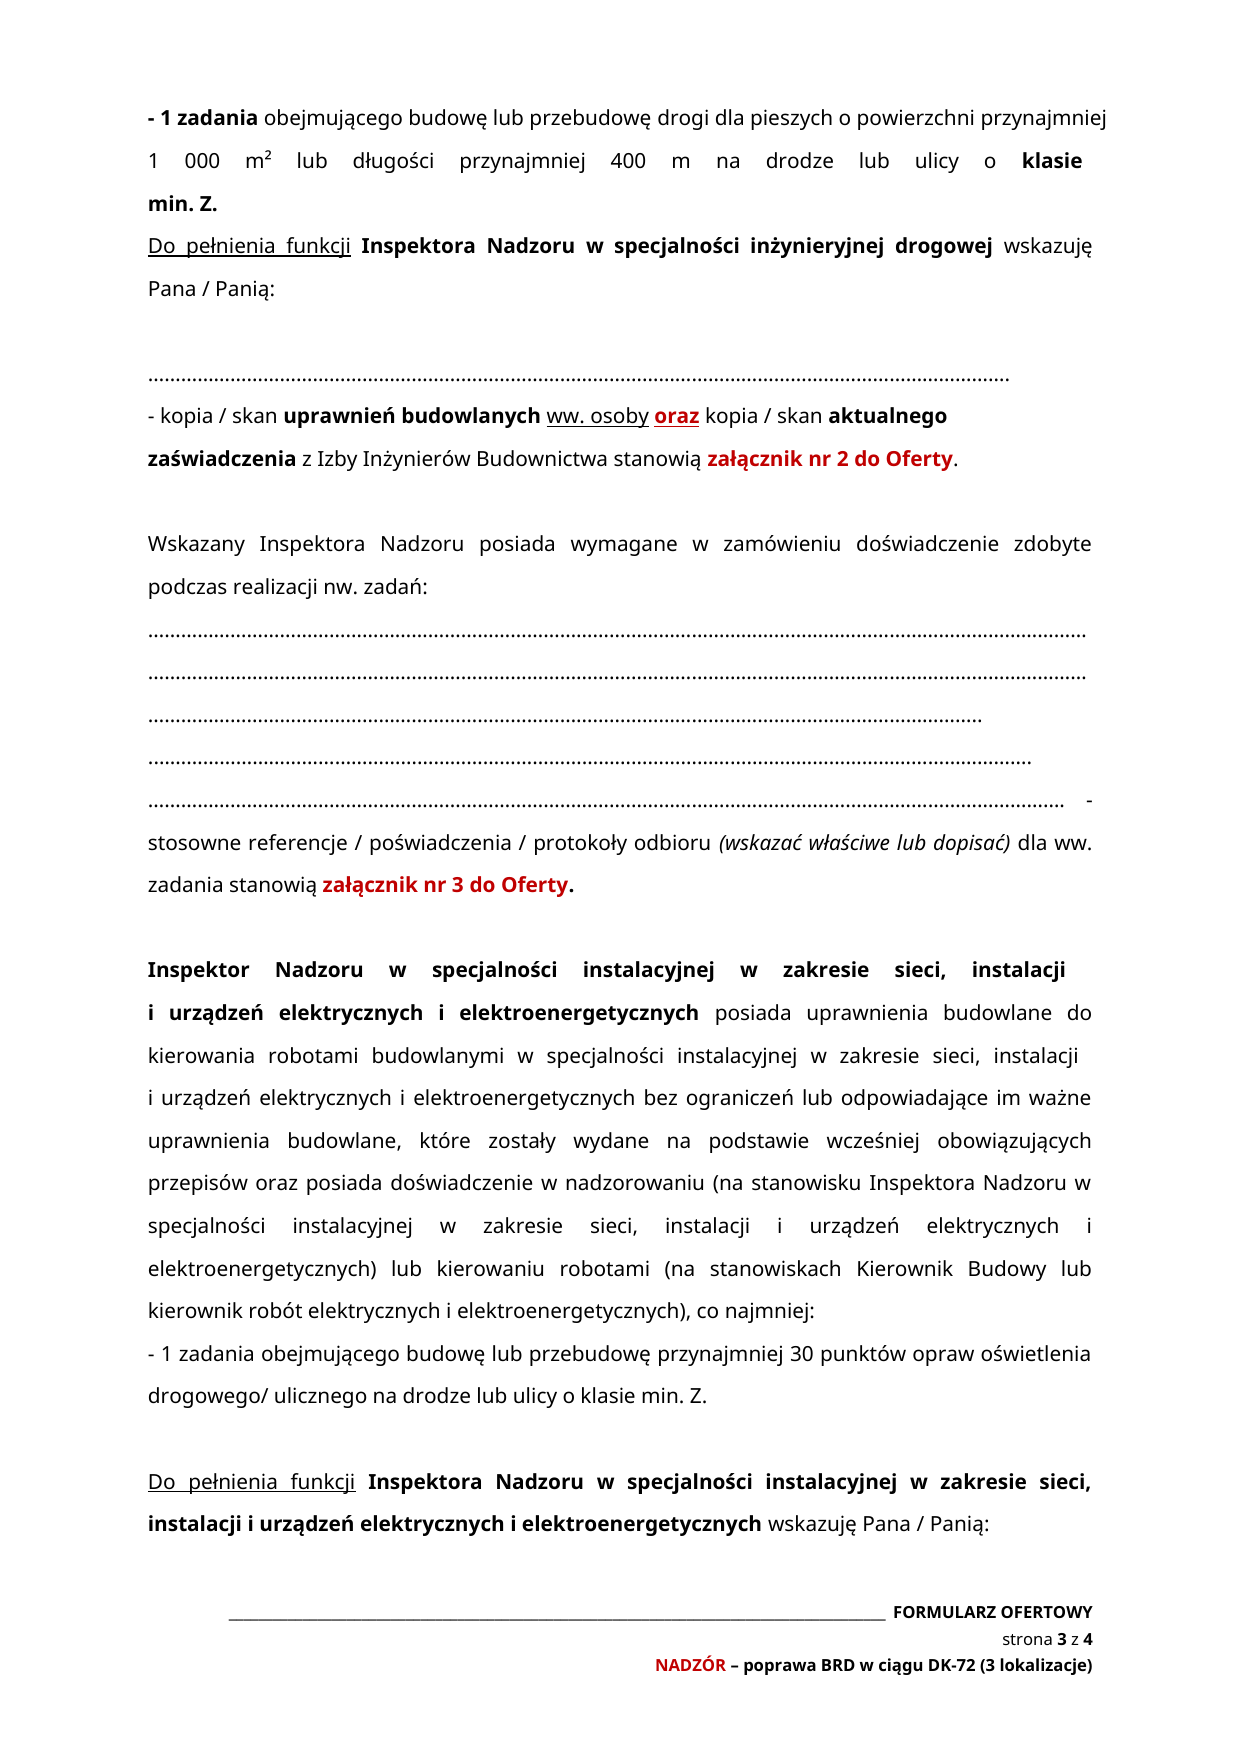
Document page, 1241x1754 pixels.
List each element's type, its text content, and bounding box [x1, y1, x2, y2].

text Wskazany Inspektora Nadzoru posiada wymagane w zamówieniu doświadczenie zdobyte podczas realizacji nw. zadań: [148, 529, 1093, 601]
text - 1 zadania obejmującego budowę lub przebudowę przynajmniej 30 punktów opraw oświetlenia drogowego/ ulicznego na drodze lub ulicy o klasie min. Z. [148, 1339, 1093, 1410]
text Do pełnienia funkcji Inspektora Nadzoru w specjalności inżynieryjnej drogowej wskazuję Pana / Panią: [148, 231, 1093, 302]
text .…………………………………………………………………………………………………………………………………………….……………………………………………………………………………………………………….…………………………………………. - stosowne referencje / poświadczenia / protokoły odbioru (wskazać właściwe lub dopisać) dla ww. zadania stanowią załącznik nr 3 do Oferty. [148, 742, 1093, 899]
text …………………………………………………………………………………………………………………………………………. [148, 359, 1093, 387]
text Do pełnienia funkcji Inspektora Nadzoru w specjalności instalacyjnej w zakresie sieci, instalacji i urządzeń elektrycznych i elektroenergetycznych wskazuję Pana / Panią: [148, 1467, 1093, 1538]
text Inspektor Nadzoru w specjalności instalacyjnej w zakresie sieci, instalacji i urządzeń elektrycznych i elektroenergetycznych posiada uprawnienia budowlane do kierowania robotami budowlanymi w specjalności instalacyjnej w zakresie sieci, instalacji i urządzeń elektrycznych i elektroenergetycznych bez ograniczeń lub odpowiadające im ważne uprawnienia budowlane, które zostały wydane na podstawie wcześniej obowiązujących przepisów oraz posiada doświadczenie w nadzorowaniu (na stanowisku Inspektora Nadzoru w specjalności instalacyjnej w zakresie sieci, instalacji i urządzeń elektrycznych i elektroenergetycznych) lub kierowaniu robotami (na stanowiskach Kierownik Budowy lub kierownik robót elektrycznych i elektroenergetycznych), co najmniej: [148, 956, 1093, 1325]
text …………………………………………………………………………………………………………………………………………………………………………………………………………………………………………………………………………………………………………………………………………………………………………………………………………………………………………………….. [148, 615, 1093, 728]
text - 1 zadania obejmującego budowę lub przebudowę drogi dla pieszych o powierzchni przynajmniej 1 000 m² lub długości przynajmniej 400 m na drodze lub ulicy o klasie min. Z. [148, 103, 1107, 217]
text - kopia / skan uprawnień budowlanych ww. osoby oraz kopia / skan aktualnego zaświadczenia z Izby Inżynierów Budownictwa stanowią załącznik nr 2 do Oferty. [148, 402, 1093, 473]
